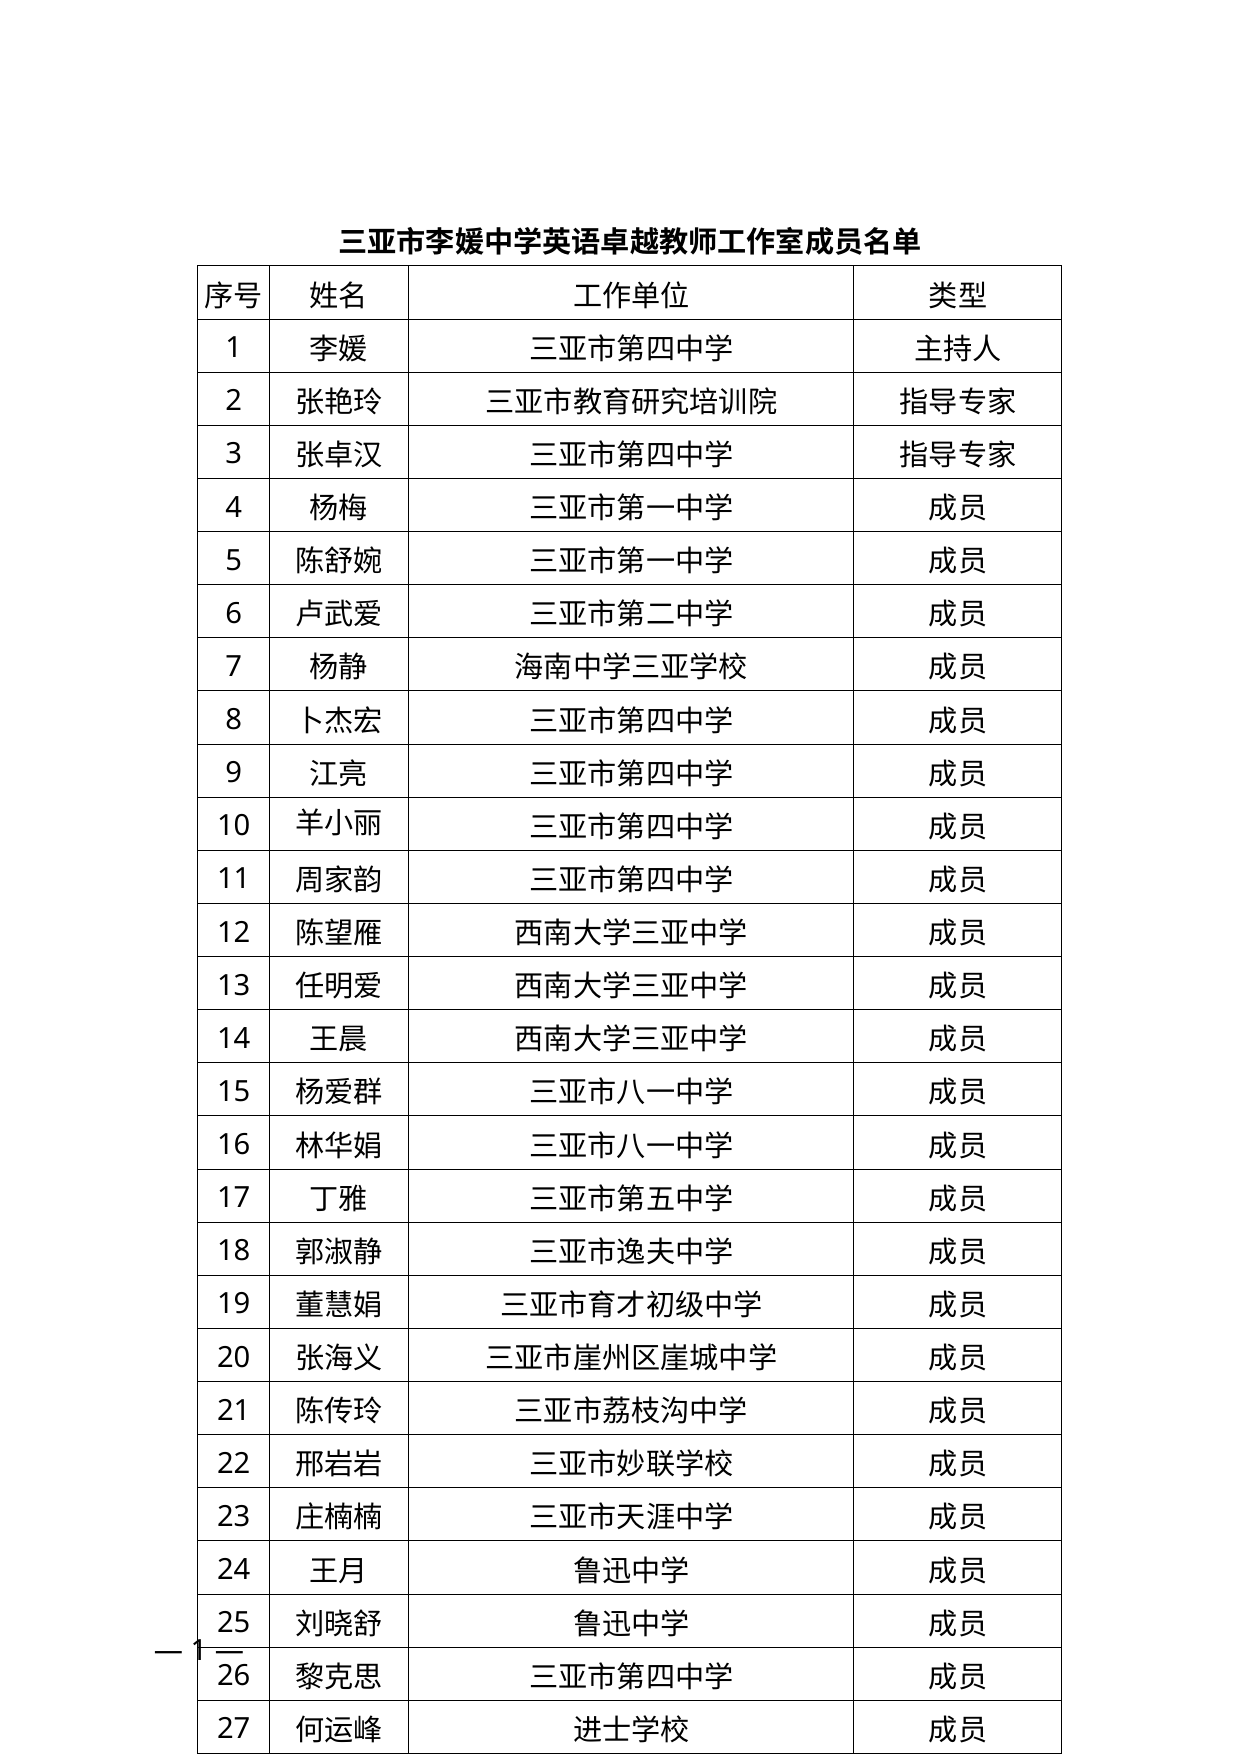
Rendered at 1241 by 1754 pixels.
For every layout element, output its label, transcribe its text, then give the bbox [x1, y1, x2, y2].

table_cell 张艳玲 [270, 373, 408, 425]
table_cell 成员 [854, 745, 1061, 797]
table_cell 成员 [854, 1648, 1061, 1700]
table_cell 西南大学三亚中学 [409, 1010, 853, 1062]
table_cell 鲁迅中学 [409, 1595, 853, 1647]
table_cell 27 [198, 1701, 269, 1753]
table_cell 三亚市第四中学 [409, 1648, 853, 1700]
table_cell 鲁迅中学 [409, 1541, 853, 1593]
table_cell 成员 [854, 1595, 1061, 1647]
table_cell 成员 [854, 1488, 1061, 1540]
table_cell 成员 [854, 957, 1061, 1009]
table_header 三亚市李媛中学英语卓越教师工作室成员名单 [198, 212, 1062, 265]
table_cell 林华娟 [270, 1116, 408, 1168]
table_cell 何运峰 [270, 1701, 408, 1753]
table_cell 指导专家 [854, 373, 1061, 425]
table_cell 26 [198, 1648, 269, 1700]
table_cell 21 [198, 1382, 269, 1434]
table_cell 11 [198, 851, 269, 903]
table_cell 成员 [854, 798, 1061, 850]
table_cell 三亚市八一中学 [409, 1116, 853, 1168]
table_cell 主持人 [854, 320, 1061, 372]
table_cell 李媛 [270, 320, 408, 372]
table_cell 20 [198, 1329, 269, 1381]
table_cell 10 [198, 798, 269, 850]
table_cell 三亚市教育研究培训院 [409, 373, 853, 425]
table_cell 成员 [854, 691, 1061, 743]
table_cell 成员 [854, 1382, 1061, 1434]
table_cell 三亚市八一中学 [409, 1063, 853, 1115]
table_cell 23 [198, 1488, 269, 1540]
table_cell 三亚市逸夫中学 [409, 1223, 853, 1275]
table_cell 陈传玲 [270, 1382, 408, 1434]
table_cell 三亚市第五中学 [409, 1170, 853, 1222]
table_cell 三亚市第四中学 [409, 426, 853, 478]
table_cell 14 [198, 1010, 269, 1062]
table_cell 王月 [270, 1541, 408, 1593]
table_cell 进士学校 [409, 1701, 853, 1753]
table_cell 西南大学三亚中学 [409, 904, 853, 956]
table_cell 8 [198, 691, 269, 743]
table_cell 成员 [854, 1541, 1061, 1593]
table_cell 13 [198, 957, 269, 1009]
table_cell 江亮 [270, 745, 408, 797]
table_cell 张海义 [270, 1329, 408, 1381]
table_cell 16 [198, 1116, 269, 1168]
table_cell 董慧娟 [270, 1276, 408, 1328]
table_cell 三亚市第四中学 [409, 851, 853, 903]
table_cell 陈舒婉 [270, 532, 408, 584]
table_cell 成员 [854, 1116, 1061, 1168]
table_cell 成员 [854, 904, 1061, 956]
table_cell 张卓汉 [270, 426, 408, 478]
table_cell 25 [198, 1595, 269, 1647]
table_cell 姓名 [270, 266, 408, 318]
table_cell 三亚市第一中学 [409, 479, 853, 531]
table_cell 成员 [854, 638, 1061, 690]
table_cell 三亚市第一中学 [409, 532, 853, 584]
table_cell 任明爱 [270, 957, 408, 1009]
table_cell 成员 [854, 585, 1061, 637]
table_cell 黎克思 [270, 1648, 408, 1700]
table_cell 三亚市第四中学 [409, 691, 853, 743]
table_cell 三亚市第四中学 [409, 320, 853, 372]
table_cell 三亚市第四中学 [409, 745, 853, 797]
table_cell 成员 [854, 1170, 1061, 1222]
table_cell 成员 [854, 1329, 1061, 1381]
table_cell 1 [198, 320, 269, 372]
table_cell 卜杰宏 [270, 691, 408, 743]
table_cell 周家韵 [270, 851, 408, 903]
table_cell 2 [198, 373, 269, 425]
table_cell 三亚市崖州区崖城中学 [409, 1329, 853, 1381]
table_cell 成员 [854, 1223, 1061, 1275]
table_cell 15 [198, 1063, 269, 1115]
table_cell 三亚市第四中学 [409, 798, 853, 850]
table_cell 郭淑静 [270, 1223, 408, 1275]
table_cell 18 [198, 1223, 269, 1275]
table_cell 22 [198, 1435, 269, 1487]
table_cell 羊小丽 [270, 798, 408, 850]
table_cell 杨爱群 [270, 1063, 408, 1115]
table_cell 陈望雁 [270, 904, 408, 956]
table_cell 4 [198, 479, 269, 531]
table_cell 19 [198, 1276, 269, 1328]
table_cell 成员 [854, 532, 1061, 584]
table_cell 邢岩岩 [270, 1435, 408, 1487]
table_cell 王晨 [270, 1010, 408, 1062]
table_cell 三亚市育才初级中学 [409, 1276, 853, 1328]
table_cell 成员 [854, 1435, 1061, 1487]
table_cell 海南中学三亚学校 [409, 638, 853, 690]
table_cell 成员 [854, 1010, 1061, 1062]
table_cell 刘晓舒 [270, 1595, 408, 1647]
table_cell 类型 [854, 266, 1061, 318]
table_cell 序号 [198, 266, 269, 318]
table_cell 3 [198, 426, 269, 478]
table_cell 24 [198, 1541, 269, 1593]
table_cell 三亚市第二中学 [409, 585, 853, 637]
table_cell 成员 [854, 1701, 1061, 1753]
table_cell 成员 [854, 479, 1061, 531]
table_cell 三亚市妙联学校 [409, 1435, 853, 1487]
table_cell 庄楠楠 [270, 1488, 408, 1540]
table_cell 指导专家 [854, 426, 1061, 478]
table_cell 9 [198, 745, 269, 797]
table_cell 12 [198, 904, 269, 956]
table_cell 成员 [854, 851, 1061, 903]
table_cell 工作单位 [409, 266, 853, 318]
table_cell 成员 [854, 1063, 1061, 1115]
table_cell 7 [198, 638, 269, 690]
table_cell 成员 [854, 1276, 1061, 1328]
table_cell 杨梅 [270, 479, 408, 531]
table_cell 17 [198, 1170, 269, 1222]
table_cell 卢武爱 [270, 585, 408, 637]
table_cell 三亚市荔枝沟中学 [409, 1382, 853, 1434]
table_cell 西南大学三亚中学 [409, 957, 853, 1009]
table_cell 5 [198, 532, 269, 584]
table_cell 三亚市天涯中学 [409, 1488, 853, 1540]
table_cell 杨静 [270, 638, 408, 690]
table_cell 6 [198, 585, 269, 637]
table_cell 丁雅 [270, 1170, 408, 1222]
